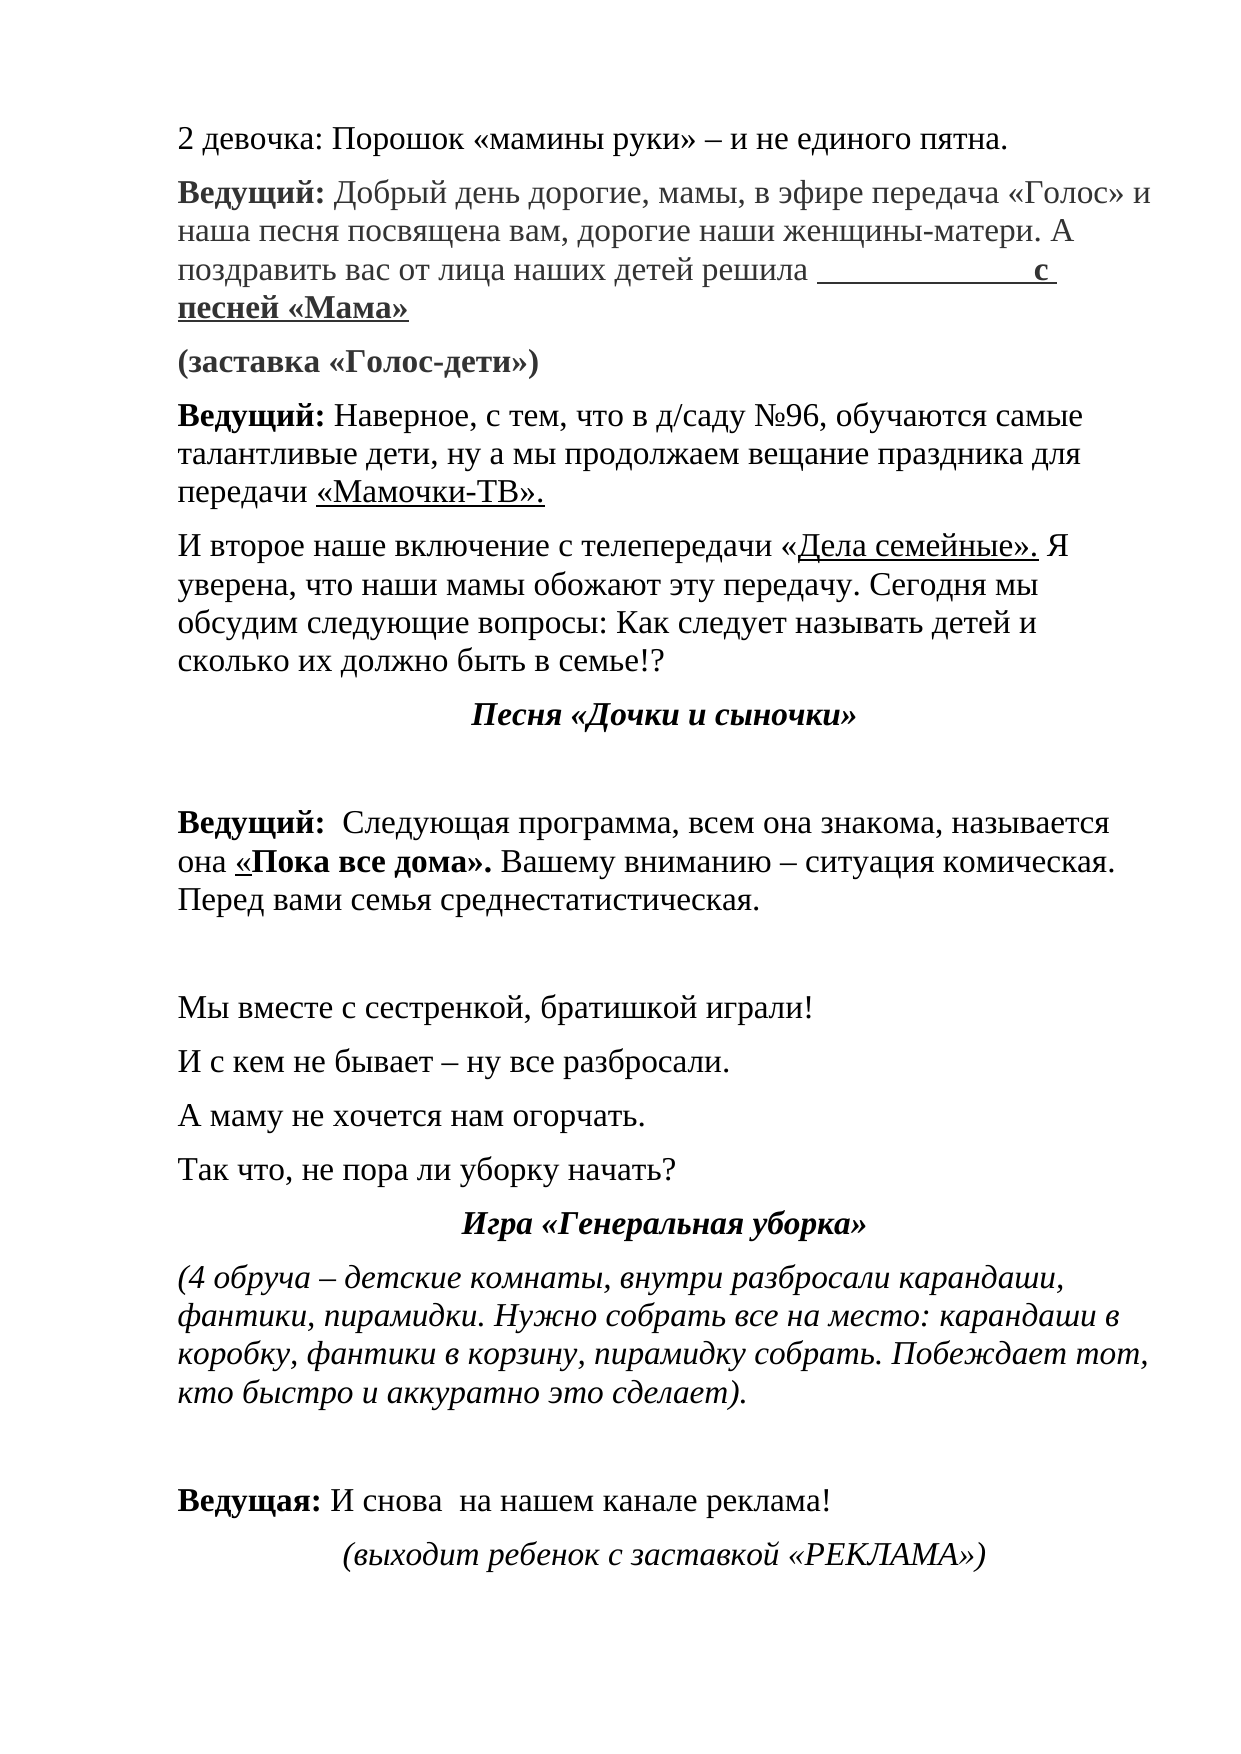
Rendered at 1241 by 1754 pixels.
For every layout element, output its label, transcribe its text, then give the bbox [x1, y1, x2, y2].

text Игра «Генеральная уборка» [177, 1203, 1152, 1241]
text Мы вместе с сестренкой, братишкой играли! [177, 987, 1152, 1025]
text (выходит ребенок с заставкой «РЕКЛАМА») [177, 1534, 1152, 1572]
text Так что, не пора ли уборку начать? [177, 1149, 1152, 1187]
text Ведущий: Следующая программа, всем она знакома, называется она «Пока все дома». Вашему вниманию – ситуация комическая. Перед вами семья среднестатистическая. [177, 802, 1152, 917]
text И второе наше включение с телепередачи «Дела семейные». Я уверена, что наши мамы обожают эту передачу. Сегодня мы обсудим следующие вопросы: Как следует называть детей и сколько их должно быть в семье!? [177, 526, 1152, 679]
text Ведущий: Добрый день дорогие, мамы, в эфире передача «Голос» и наша песня посвящена вам, дорогие наши женщины-матери. А поздравить вас от лица наших детей решила с песней «Мама» [177, 172, 1152, 325]
text (заставка «Голос-дети») [177, 341, 1152, 379]
text А маму не хочется нам огорчать. [177, 1095, 1152, 1133]
text Песня «Дочки и сыночки» [177, 694, 1152, 733]
text И с кем не бывает – ну все разбросали. [177, 1041, 1152, 1079]
text 2 девочка: Порошок «мамины руки» – и не единого пятна. [177, 118, 1152, 156]
text Ведущая: И снова на нашем канале реклама! [177, 1480, 1152, 1518]
text (4 обруча – детские комнаты, внутри разбросали карандаши, фантики, пирамидки. Нужно собрать все на место: карандаши в коробку, фантики в корзину, пирамидку собрать. Побеждает тот, кто быстро и аккуратно это сделает). [177, 1257, 1152, 1410]
text Ведущий: Наверное, с тем, что в д/саду №96, обучаются самые талантливые дети, ну а мы продолжаем вещание праздника для передачи «Мамочки-ТВ». [177, 395, 1152, 510]
